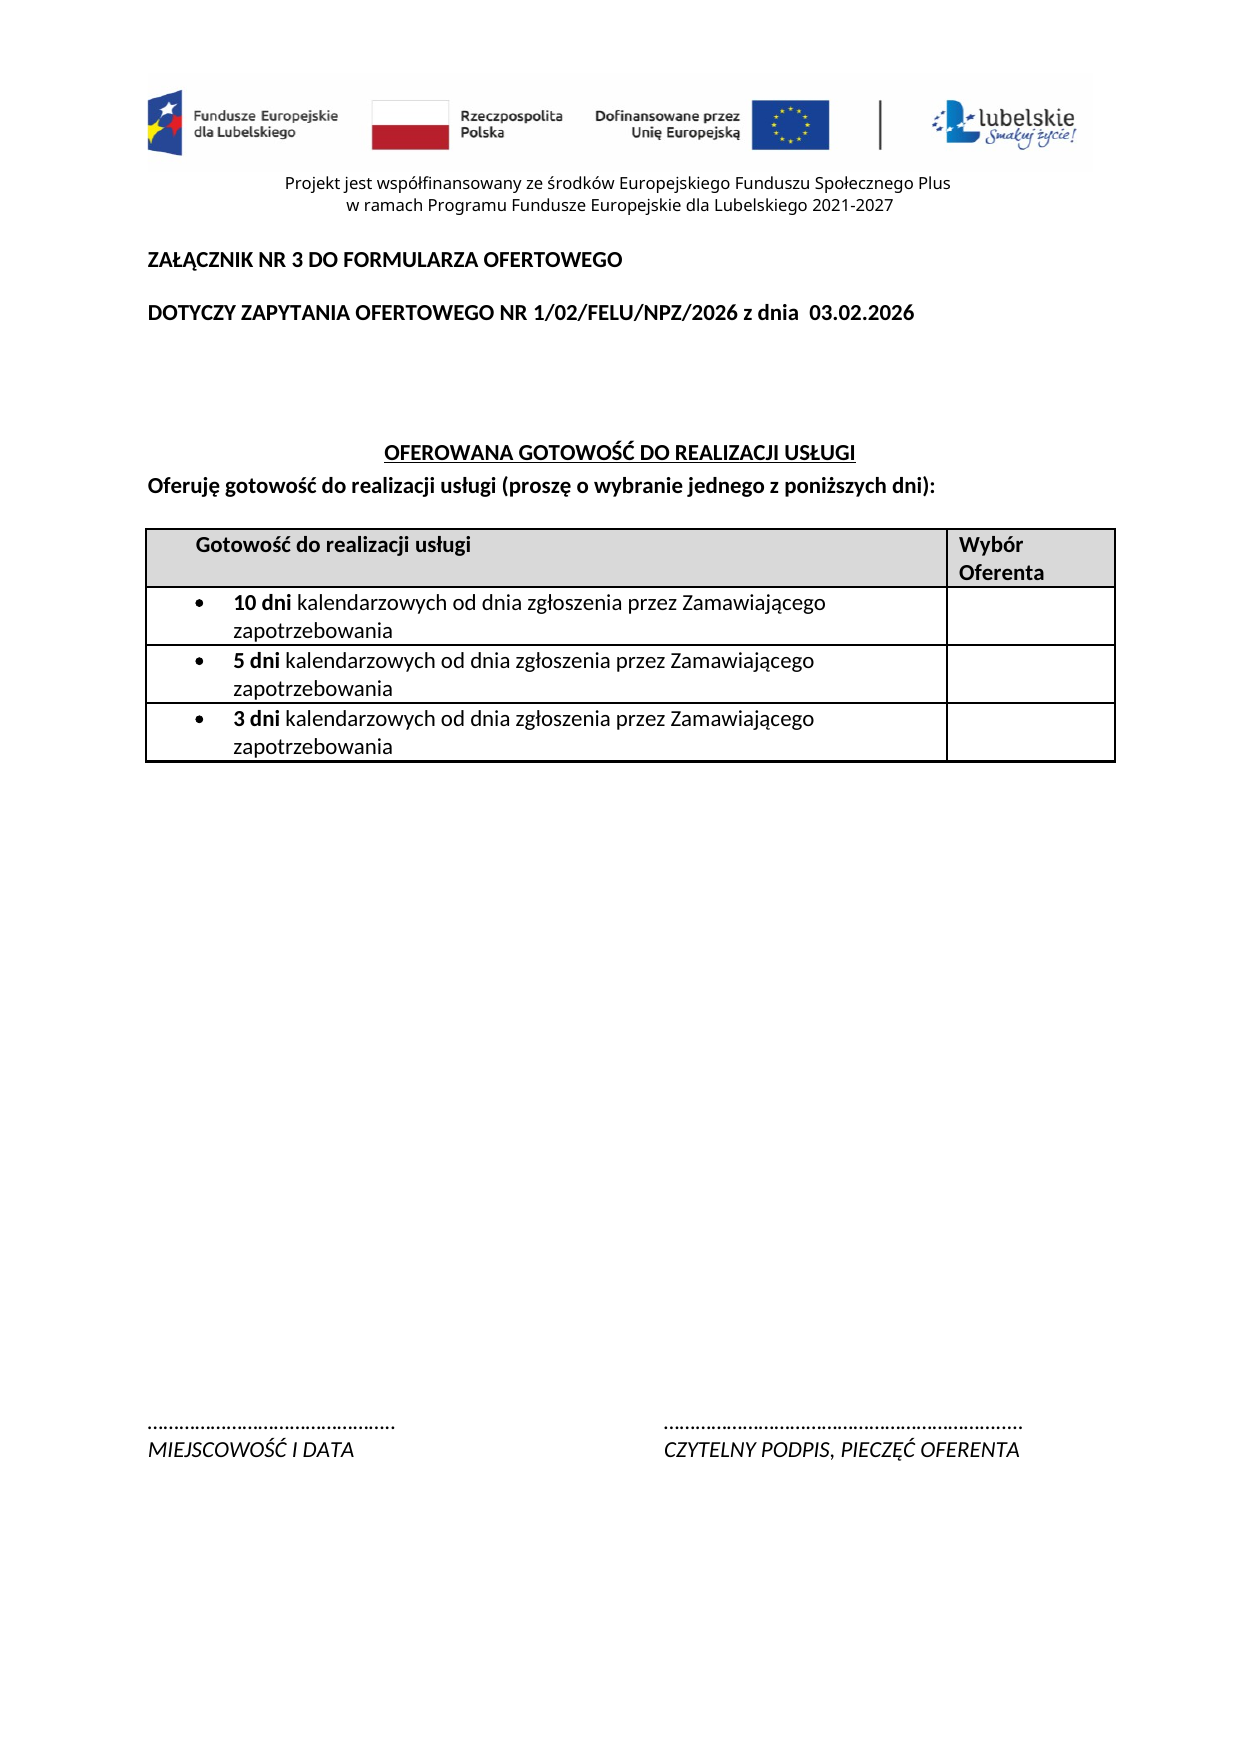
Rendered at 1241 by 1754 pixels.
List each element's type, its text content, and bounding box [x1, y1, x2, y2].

text Oferuję gotowość do realizacji usługi (proszę o wybranie jednego z poniższych dni): [148, 471, 1068, 499]
table_header Gotowość do realizacji usługi [147, 530, 946, 586]
table_cell [948, 588, 1114, 644]
text OFEROWANA GOTOWOŚĆ DO REALIZACJI USŁUGI [148, 438, 1093, 466]
text ……………………………………….. ………………………………………………………..… [148, 1407, 1093, 1435]
picture [147, 73, 1093, 172]
table_cell 10 dni kalendarzowych od dnia zgłoszenia przez Zamawiającego zapotrzebowania [147, 588, 946, 644]
text ZAŁĄCZNIK NR 3 DO FORMULARZA OFERTOWEGO [148, 245, 1093, 273]
table_header Wybór Oferenta [948, 530, 1114, 586]
table_cell 5 dni kalendarzowych od dnia zgłoszenia przez Zamawiającego zapotrzebowania [147, 646, 946, 702]
text MIEJSCOWOŚĆ I DATA CZYTELNY PODPIS, PIECZĘĆ OFERENTA [148, 1435, 1093, 1463]
table_cell 3 dni kalendarzowych od dnia zgłoszenia przez Zamawiającego zapotrzebowania [147, 704, 946, 760]
table_cell [948, 704, 1114, 760]
text DOTYCZY ZAPYTANIA OFERTOWEGO NR 1/02/FELU/NPZ/2026 z dnia 03.02.2026 [148, 298, 1093, 326]
table_cell [948, 646, 1114, 702]
